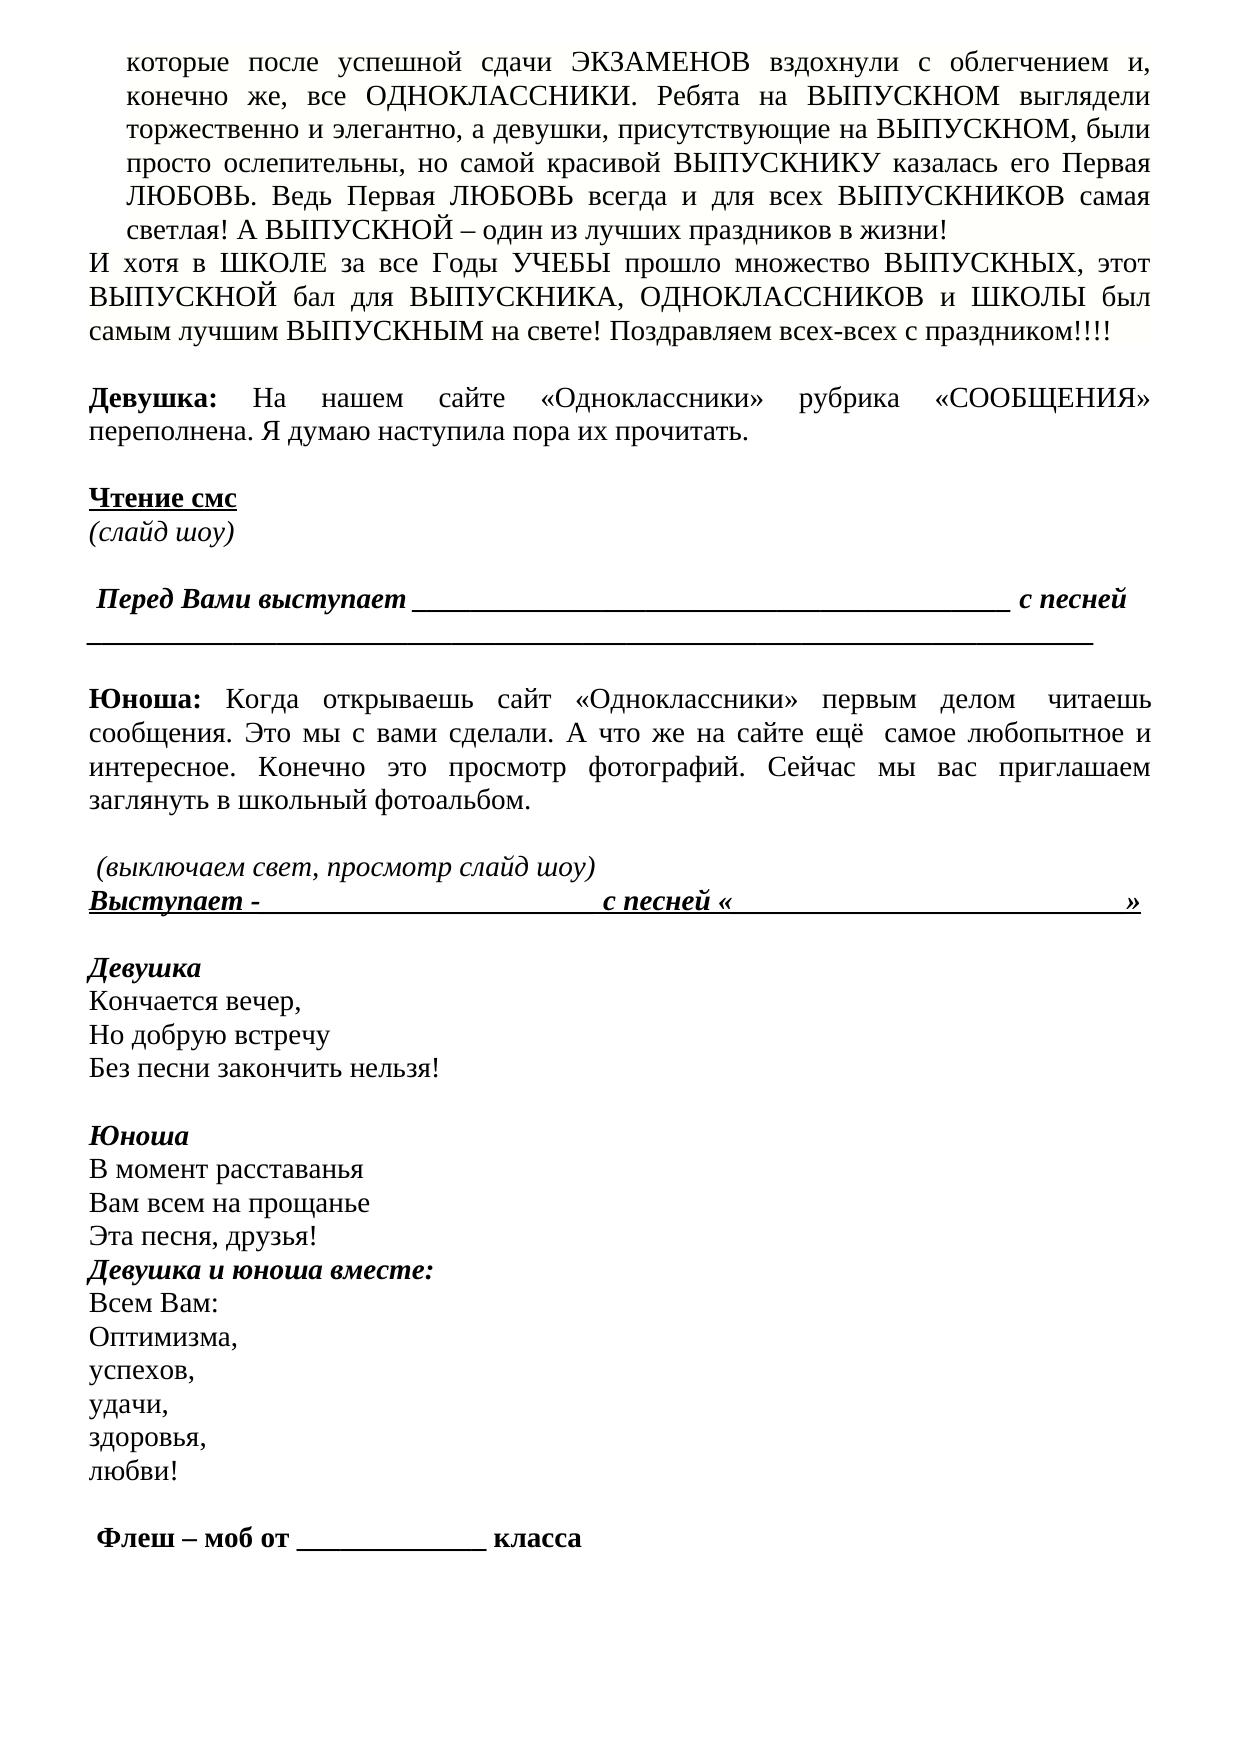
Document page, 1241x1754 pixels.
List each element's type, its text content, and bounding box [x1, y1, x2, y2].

text (выключаем свет, просмотр слайд шоу) [89, 849, 1152, 883]
text Но добрую встречу [89, 1017, 1152, 1051]
text Без песни закончить нельзя! [89, 1051, 1152, 1084]
text любви! [89, 1453, 1152, 1487]
text Кончается вечер, [89, 983, 1152, 1017]
text здоровья, [89, 1419, 1152, 1453]
text Вам всем на прощанье [89, 1185, 1152, 1218]
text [126, 44, 1152, 246]
text Девушка и юноша вместе: [89, 1252, 1152, 1285]
text (слайд шоу) [89, 514, 1152, 547]
text Всем Вам: [89, 1285, 1152, 1319]
text Девушка [89, 950, 1152, 983]
text Юноша: Когда открываешь сайт «Одноклассники» первым делом читаешь сообщения. Это мы с вами сделали. А что же на сайте ещё самое любопытное и интересное. Конечно это просмотр фотографий. Сейчас мы вас приглашаем заглянуть в школьный фотоальбом. [89, 682, 1152, 816]
text Выступает -_______________________ с песней «___________________________» [89, 883, 1152, 916]
text В момент расставанья [89, 1151, 1152, 1185]
text Юноша [89, 1118, 1152, 1151]
text Эта песня, друзья! [89, 1218, 1152, 1252]
text Оптимизма, [89, 1319, 1152, 1352]
text Чтение смс [89, 480, 1152, 514]
text удачи, [89, 1386, 1152, 1419]
text успехов, [89, 1352, 1152, 1386]
text Девушка: На нашем сайте «Одноклассники» рубрика «СООБЩЕНИЯ» переполнена. Я думаю наступила пора их прочитать. [89, 380, 1152, 447]
text Перед Вами выступает _________________________________________ с песней [89, 581, 1152, 614]
text _____________________________________________________________________ [89, 614, 1152, 648]
text Флеш – моб от _____________ класса [89, 1520, 1152, 1554]
text И хотя в ШКОЛЕ за все Годы УЧЕБЫ прошло множество ВЫПУСКНЫХ, этот ВЫПУСКНОЙ бал для ВЫПУСКНИКА, ОДНОКЛАССНИКОВ и ШКОЛЫ был самым лучшим ВЫПУСКНЫМ на свете! Поздравляем всех-всех с праздником!!!! [89, 246, 1152, 346]
